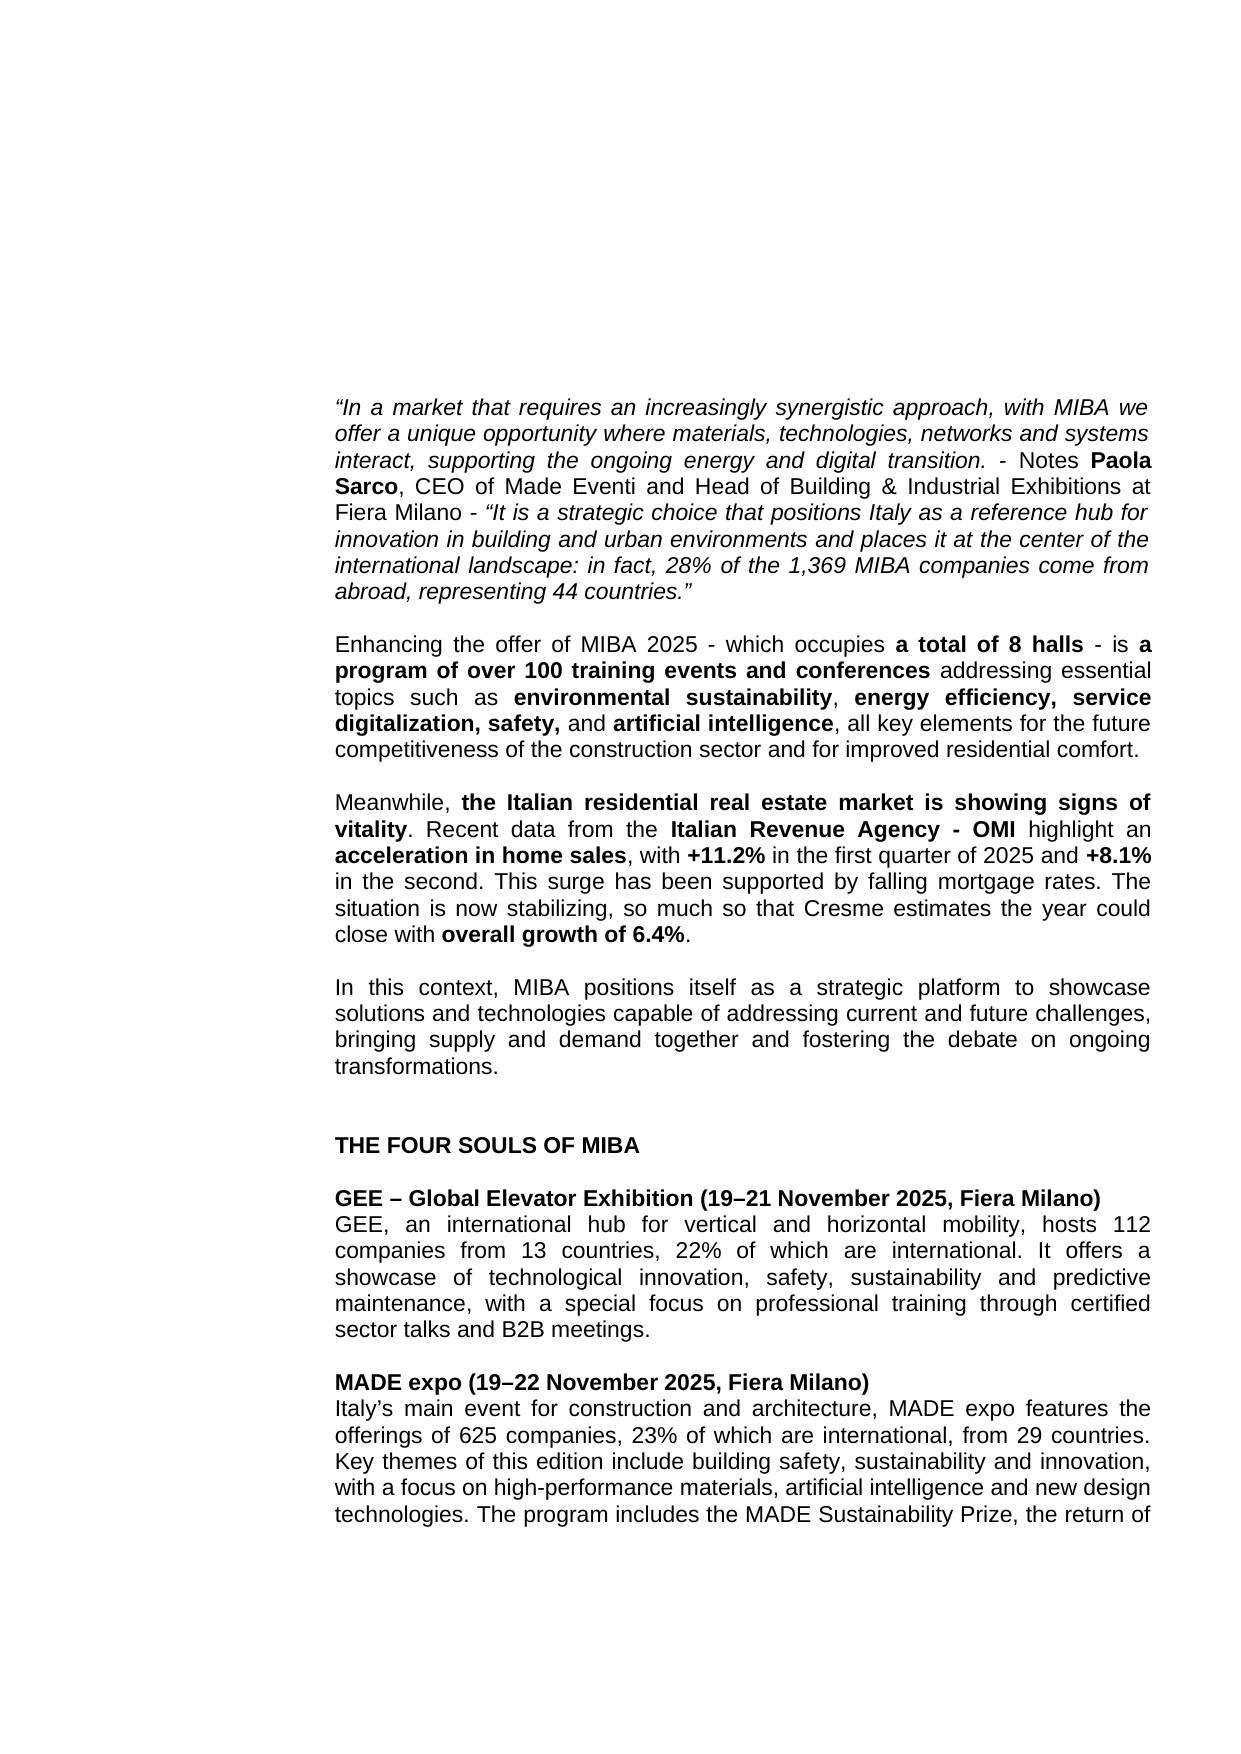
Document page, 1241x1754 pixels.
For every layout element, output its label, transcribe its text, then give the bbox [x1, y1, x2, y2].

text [89, 1395, 1152, 1527]
text “In a market that requires an increasingly synergistic approach, with MIBA we offer a unique opportunity where materials, technologies, networks and systems interact, supporting the ongoing energy and digital transition. - Notes Paola Sarco, CEO of Made Eventi and Head of Building & Industrial Exhibitions at Fiera Milano - “It is a strategic choice that positions Italy as a reference hub for innovation in building and urban environments and places it at the center of the international landscape: in fact, 28% of the 1,369 MIBA companies come from abroad, representing 44 countries.” [89, 394, 1152, 605]
text In this context, MIBA positions itself as a strategic platform to showcase solutions and technologies capable of addressing current and future challenges, bringing supply and demand together and fostering the debate on ongoing transformations. [89, 947, 1152, 1079]
text GEE, an international hub for vertical and horizontal mobility, hosts 112 companies from 13 countries, 22% of which are international. It offers a showcase of technological innovation, safety, sustainability and predictive maintenance, with a special focus on professional training through certified sector talks and B2B meetings. [89, 1211, 1152, 1343]
text GEE – Global Elevator Exhibition (19–21 November 2025, Fiera Milano) [89, 1184, 1152, 1211]
text MADE expo (19–22 November 2025, Fiera Milano) [89, 1369, 1152, 1395]
text Meanwhile, the Italian residential real estate market is showing signs of vitality. Recent data from the Italian Revenue Agency - OMI highlight an acceleration in home sales, with +11.2% in the first quarter of 2025 and +8.1% in the second. This surge has been supported by falling mortgage rates. The situation is now stabilizing, so much so that Cresme estimates the year could close with overall growth of 6.4%. [89, 789, 1152, 947]
text Enhancing the offer of MIBA 2025 - which occupies a total of 8 halls - is a program of over 100 training events and conferences addressing essential topics such as environmental sustainability, energy efficiency, service digitalization, safety, and artificial intelligence, all key elements for the future competitiveness of the construction sector and for improved residential comfort. [89, 631, 1152, 763]
text THE FOUR SOULS OF MIBA [89, 1132, 1152, 1158]
